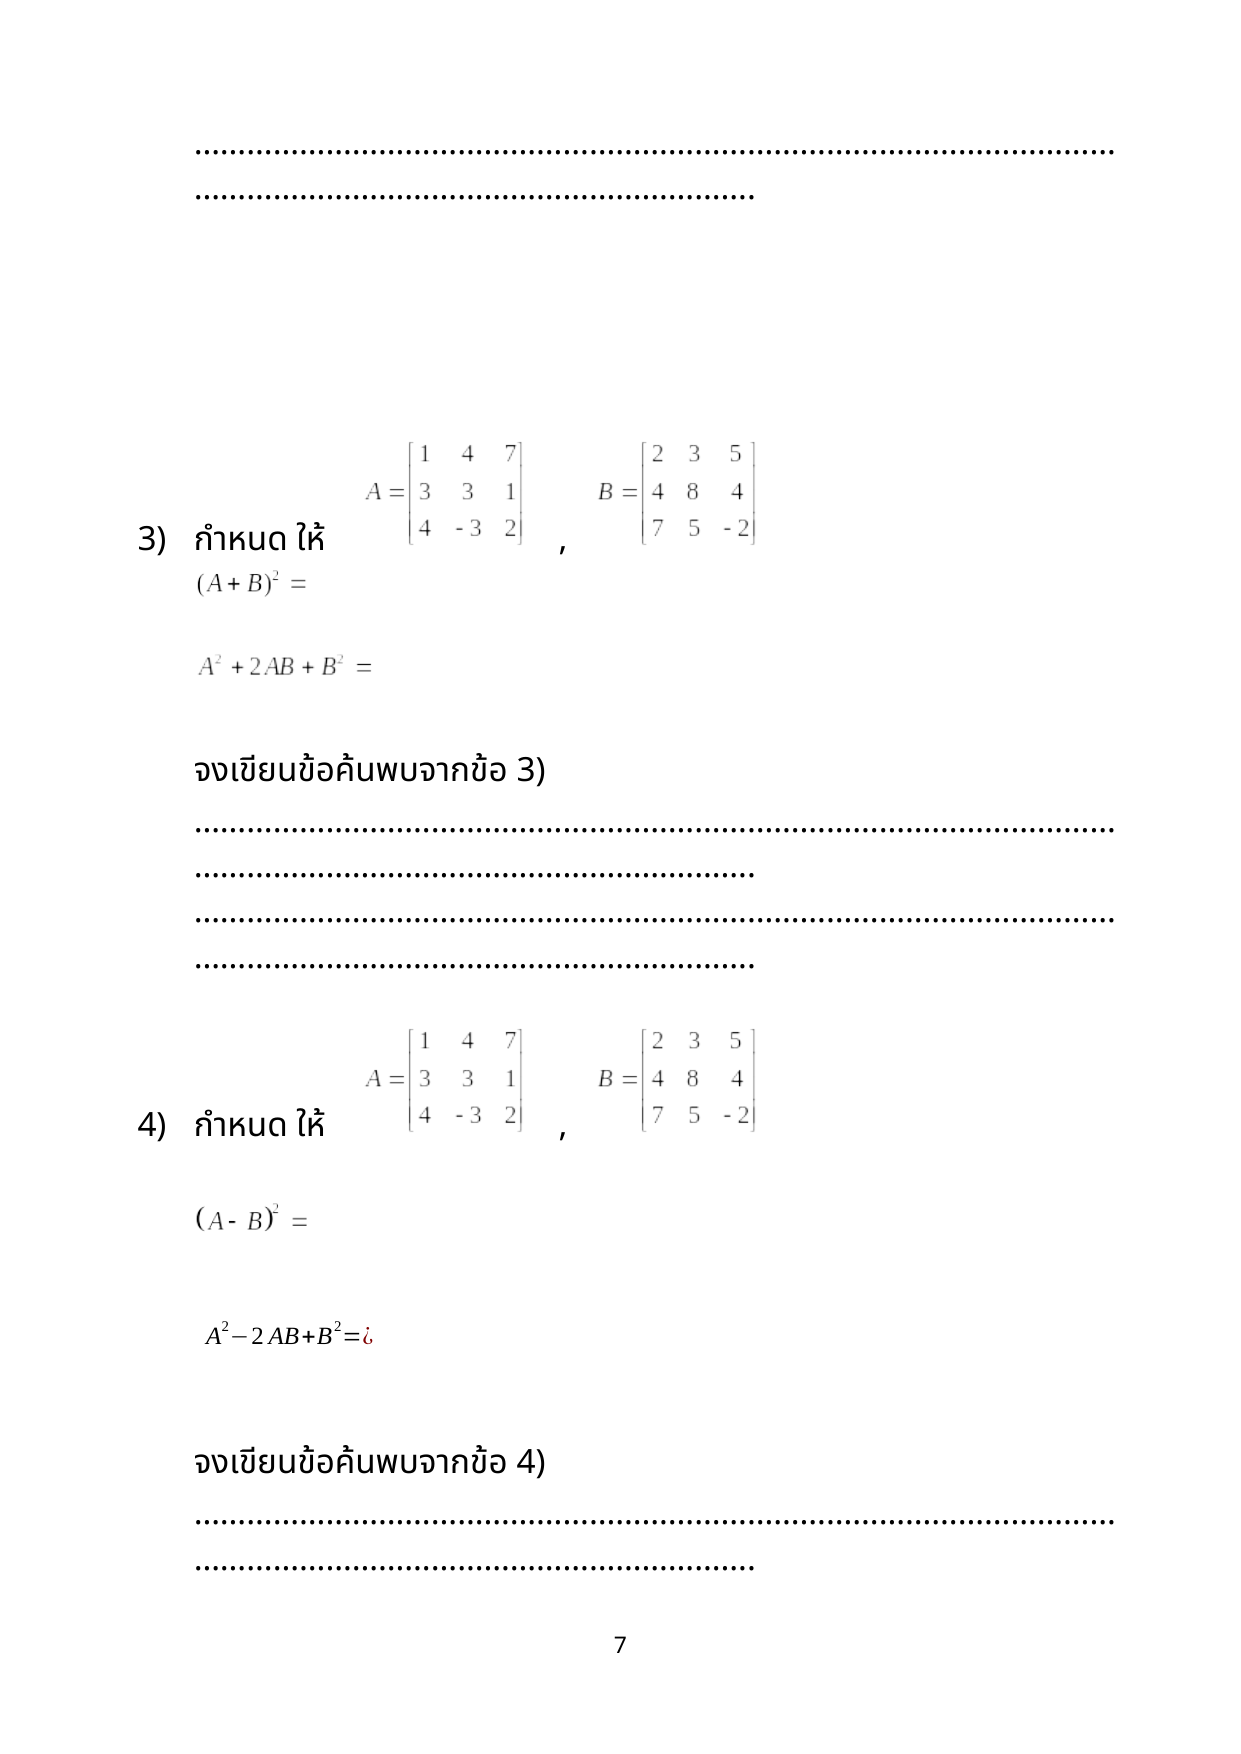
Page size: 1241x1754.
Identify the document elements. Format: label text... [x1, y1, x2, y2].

text จงเขียนข้อค้นพบจากข้อ 4) [118, 1438, 1122, 1489]
list กำหนด ให้ , [137, 436, 1122, 565]
list ……………………………………………………………………………………………………………………………………………………. [193, 796, 1122, 887]
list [193, 118, 1122, 209]
list ……………………………………………………………………………………………………………………………………………………. [193, 887, 1122, 978]
text จงเขียนข้อค้นพบจากข้อ 3) [118, 746, 1122, 796]
list กำหนด ให้ , [137, 1023, 1122, 1152]
list ……………………………………………………………………………………………………………………………………………………. [193, 1489, 1122, 1580]
